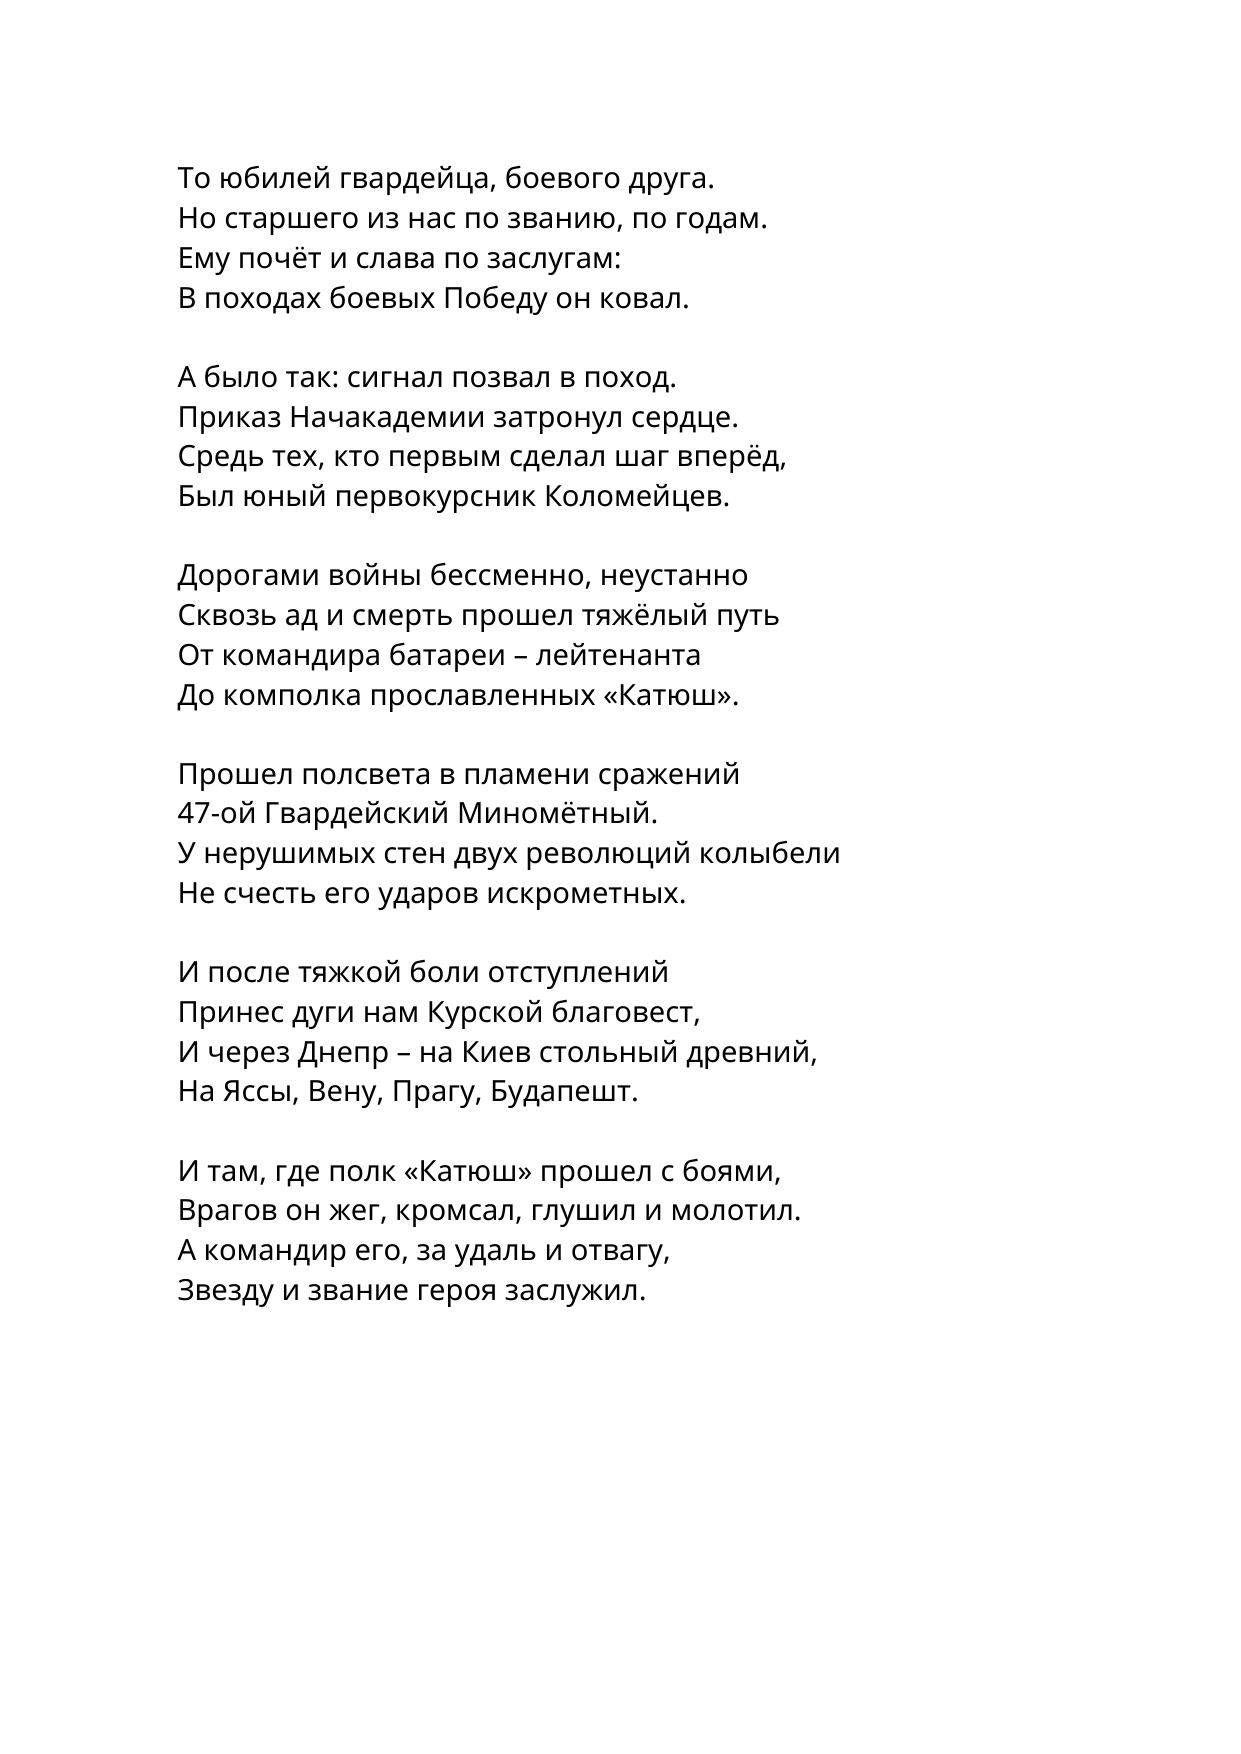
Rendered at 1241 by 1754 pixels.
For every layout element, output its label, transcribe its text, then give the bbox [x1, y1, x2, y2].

text То юбилей гвардейца, боевого друга. [177, 158, 1152, 197]
text От командира батареи – лейтенанта [177, 634, 1152, 674]
text Приказ Начакадемии затронул сердце. [177, 396, 1152, 436]
text А было так: сигнал позвал в поход. [177, 356, 1152, 396]
text На Яссы, Вену, Прагу, Будапешт. [177, 1071, 1152, 1110]
text И там, где полк «Катюш» прошел с боями, [177, 1150, 1152, 1190]
text Звезду и звание героя заслужил. [177, 1269, 1152, 1309]
text В походах боевых Победу он ковал. [177, 277, 1152, 317]
text Не счесть его ударов искрометных. [177, 872, 1152, 912]
text Принес дуги нам Курской благовест, [177, 991, 1152, 1031]
text 47-ой Гвардейский Миномётный. [177, 793, 1152, 832]
text Врагов он жег, кромсал, глушил и молотил. [177, 1190, 1152, 1229]
text И после тяжкой боли отступлений [177, 952, 1152, 991]
text И через Днепр – на Киев стольный древний, [177, 1031, 1152, 1071]
text Средь тех, кто первым сделал шаг вперёд, [177, 436, 1152, 475]
text Прошел полсвета в пламени сражений [177, 753, 1152, 793]
text У нерушимых стен двух революций колыбели [177, 832, 1152, 872]
text Ему почёт и слава по заслугам: [177, 237, 1152, 277]
text Дорогами войны бессменно, неустанно [177, 555, 1152, 594]
text А командир его, за удаль и отвагу, [177, 1229, 1152, 1269]
text Был юный первокурсник Коломейцев. [177, 475, 1152, 515]
text До комполка прославленных «Катюш». [177, 674, 1152, 713]
text Сквозь ад и смерть прошел тяжёлый путь [177, 594, 1152, 634]
text Но старшего из нас по званию, по годам. [177, 197, 1152, 237]
